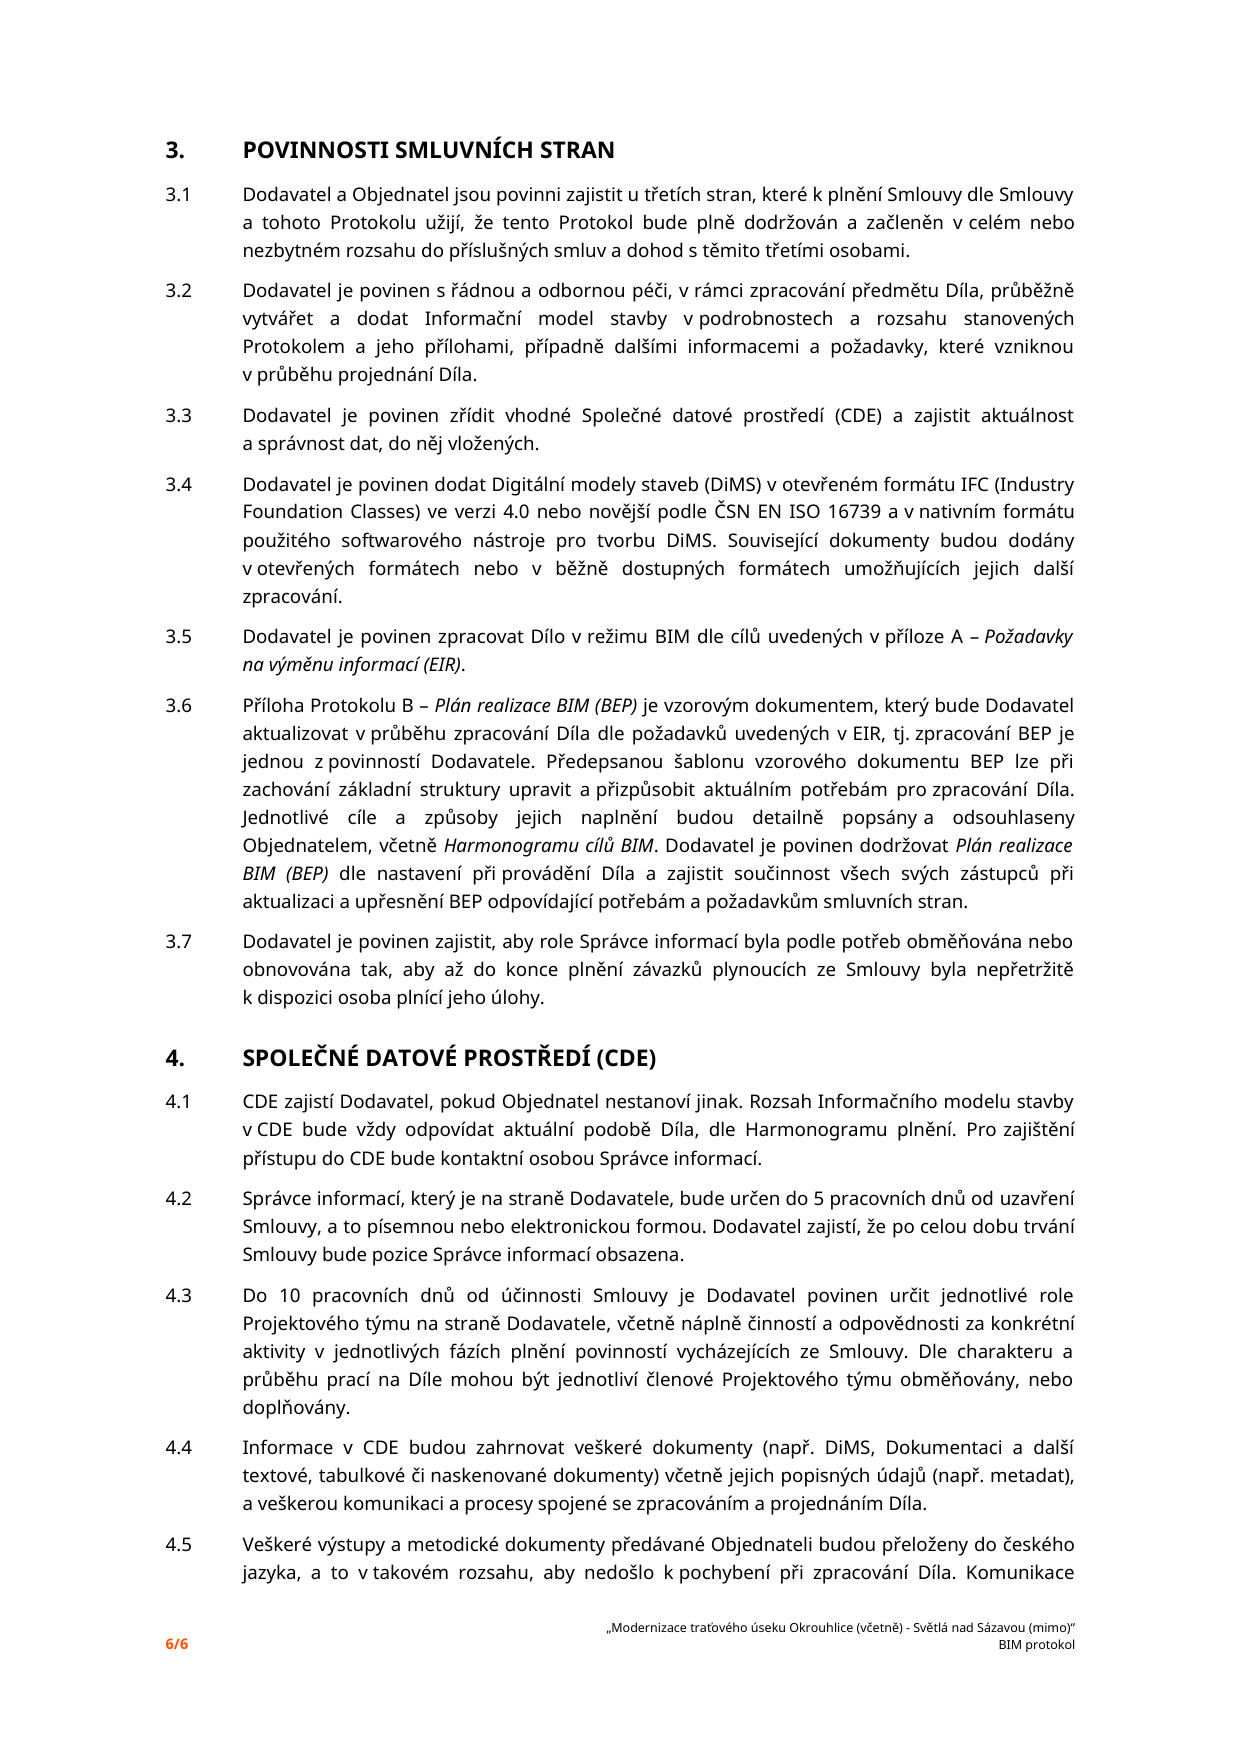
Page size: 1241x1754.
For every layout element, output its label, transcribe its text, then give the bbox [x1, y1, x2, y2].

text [165, 1531, 1075, 1584]
text CDE zajistí Dodavatel, pokud Objednatel nestanoví jinak. Rozsah Informačního modelu stavby v CDE bude vždy odpovídat aktuální podobě Díla, dle Harmonogramu plnění. Pro zajištění přístupu do CDE bude kontaktní osobou Správce informací. [165, 1089, 1075, 1170]
text Dodavatel a Objednatel jsou povinni zajistit u třetích stran, které k plnění Smlouvy dle Smlouvy a tohoto Protokolu užijí, že tento Protokol bude plně dodržován a začleněn v celém nebo nezbytném rozsahu do příslušných smluv a dohod s těmito třetími osobami. [165, 181, 1075, 263]
text Společné datové prostředí (CDE) [165, 1042, 1075, 1073]
text Dodavatel je povinen zřídit vhodné Společné datové prostředí (CDE) a zajistit aktuálnost a správnost dat, do něj vložených. [165, 402, 1075, 456]
text Dodavatel je povinen zpracovat Dílo v režimu BIM dle cílů uvedených v příloze A – Požadavky na výměnu informací (EIR). [165, 623, 1075, 677]
text Příloha Protokolu B – Plán realizace BIM (BEP) je vzorovým dokumentem, který bude Dodavatel aktualizovat v průběhu zpracování Díla dle požadavků uvedených v EIR, tj. zpracování BEP je jednou z povinností Dodavatele. Předepsanou šablonu vzorového dokumentu BEP lze při zachování základní struktury upravit a přizpůsobit aktuálním potřebám pro zpracování Díla. Jednotlivé cíle a způsoby jejich naplnění budou detailně popsány a odsouhlaseny Objednatelem, včetně Harmonogramu cílů BIM. Dodavatel je povinen dodržovat Plán realizace BIM (BEP) dle nastavení při provádění Díla a zajistit součinnost všech svých zástupců při aktualizaci a upřesnění BEP odpovídající potřebám a požadavkům smluvních stran. [165, 692, 1075, 914]
text Dodavatel je povinen dodat Digitální modely staveb (DiMS) v otevřeném formátu IFC (Industry Foundation Classes) ve verzi 4.0 nebo novější podle ČSN EN ISO 16739 a v nativním formátu použitého softwarového nástroje pro tvorbu DiMS. Související dokumenty budou dodány v otevřených formátech nebo v běžně dostupných formátech umožňujících jejich další zpracování. [165, 471, 1075, 608]
text Povinnosti smluvních stran [165, 134, 1075, 166]
text Dodavatel je povinen s řádnou a odbornou péči, v rámci zpracování předmětu Díla, průběžně vytvářet a dodat Informační model stavby v podrobnostech a rozsahu stanovených Protokolem a jeho přílohami, případně dalšími informacemi a požadavky, které vzniknou v průběhu projednání Díla. [165, 278, 1075, 387]
text Správce informací, který je na straně Dodavatele, bude určen do 5 pracovních dnů od uzavření Smlouvy, a to písemnou nebo elektronickou formou. Dodavatel zajistí, že po celou dobu trvání Smlouvy bude pozice Správce informací obsazena. [165, 1185, 1075, 1267]
text Dodavatel je povinen zajistit, aby role Správce informací byla podle potřeb obměňována nebo obnovována tak, aby až do konce plnění závazků plynoucích ze Smlouvy byla nepřetržitě k dispozici osoba plnící jeho úlohy. [165, 929, 1075, 1010]
text Do 10 pracovních dnů od účinnosti Smlouvy je Dodavatel povinen určit jednotlivé role Projektového týmu na straně Dodavatele, včetně náplně činností a odpovědnosti za konkrétní aktivity v jednotlivých fázích plnění povinností vycházejících ze Smlouvy. Dle charakteru a průběhu prací na Díle mohou být jednotliví členové Projektového týmu obměňovány, nebo doplňovány. [165, 1282, 1075, 1419]
text Informace v CDE budou zahrnovat veškeré dokumenty (např. DiMS, Dokumentaci a další textové, tabulkové či naskenované dokumenty) včetně jejich popisných údajů (např. metadat), a veškerou komunikaci a procesy spojené se zpracováním a projednáním Díla. [165, 1434, 1075, 1516]
